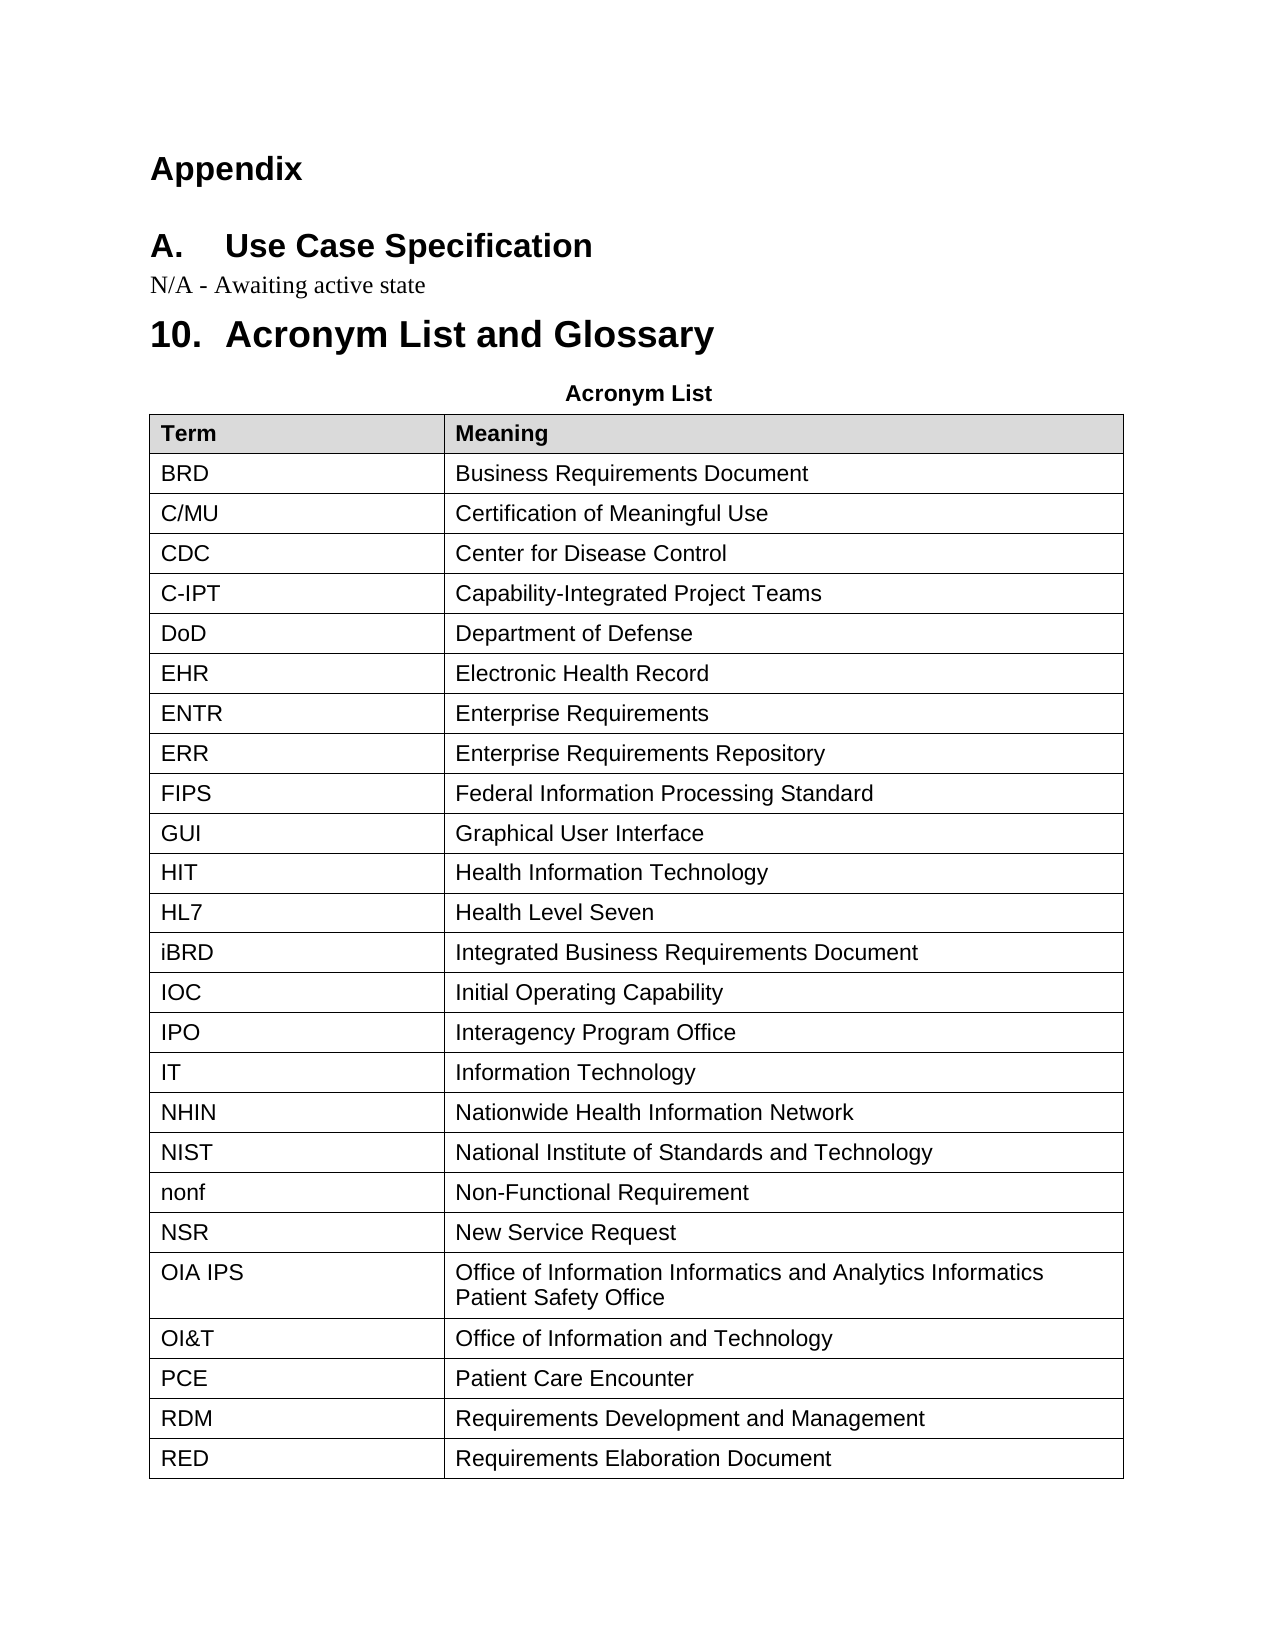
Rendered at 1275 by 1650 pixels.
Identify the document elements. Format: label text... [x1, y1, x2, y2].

table_cell Electronic Health Record [445, 654, 1123, 693]
table_cell BRD [150, 454, 444, 493]
table_cell Information Technology [445, 1053, 1123, 1092]
table_cell IT [150, 1053, 444, 1092]
table_cell Requirements Development and Management [445, 1399, 1123, 1438]
table_cell FIPS [150, 774, 444, 813]
table_cell NIST [150, 1133, 444, 1172]
table_cell GUI [150, 814, 444, 852]
text 10. Acronym List and Glossary [150, 312, 1139, 355]
table_cell Certification of Meaningful Use [445, 494, 1123, 533]
table_cell NHIN [150, 1093, 444, 1132]
table_cell ERR [150, 734, 444, 773]
table_cell RED [150, 1439, 444, 1477]
table_cell National Institute of Standards and Technology [445, 1133, 1123, 1172]
text Appendix [150, 149, 1139, 188]
table_cell RDM [150, 1399, 444, 1438]
table_cell Patient Care Encounter [445, 1359, 1123, 1398]
table_cell Office of Information Informatics and Analytics Informatics Patient Safety Office [445, 1253, 1123, 1318]
table_cell Non-Functional Requirement [445, 1173, 1123, 1212]
table_cell Graphical User Interface [445, 814, 1123, 852]
table_cell Office of Information and Technology [445, 1319, 1123, 1358]
table_cell IOC [150, 973, 444, 1012]
table_cell Requirements Elaboration Document [445, 1439, 1123, 1477]
table_cell Interagency Program Office [445, 1013, 1123, 1052]
table_cell DoD [150, 614, 444, 653]
table_cell nonf [150, 1173, 444, 1212]
table_header Term [150, 415, 444, 453]
table_cell Business Requirements Document [445, 454, 1123, 493]
table_cell OI&T [150, 1319, 444, 1358]
table_cell Health Level Seven [445, 894, 1123, 932]
table_cell CDC [150, 534, 444, 573]
text N/A - Awaiting active state [150, 271, 1139, 299]
table_cell Enterprise Requirements [445, 694, 1123, 733]
table_cell ENTR [150, 694, 444, 733]
table_header Meaning [445, 415, 1123, 453]
table_cell C/MU [150, 494, 444, 533]
table_cell Nationwide Health Information Network [445, 1093, 1123, 1132]
table_cell New Service Request [445, 1213, 1123, 1252]
table_cell Department of Defense [445, 614, 1123, 653]
text A. Use Case Specification [150, 226, 1139, 265]
table_cell Enterprise Requirements Repository [445, 734, 1123, 773]
table_cell EHR [150, 654, 444, 693]
table_cell Integrated Business Requirements Document [445, 933, 1123, 972]
text Acronym List [560, 380, 717, 407]
table_cell C-IPT [150, 574, 444, 613]
table_cell NSR [150, 1213, 444, 1252]
table_cell Capability-Integrated Project Teams [445, 574, 1123, 613]
table_cell Health Information Technology [445, 854, 1123, 892]
table_cell OIA IPS [150, 1253, 444, 1318]
table_cell PCE [150, 1359, 444, 1398]
table_cell Federal Information Processing Standard [445, 774, 1123, 813]
table_cell Initial Operating Capability [445, 973, 1123, 1012]
table_cell HIT [150, 854, 444, 892]
table_cell Center for Disease Control [445, 534, 1123, 573]
table_cell HL7 [150, 894, 444, 932]
table_cell IPO [150, 1013, 444, 1052]
table_cell iBRD [150, 933, 444, 972]
